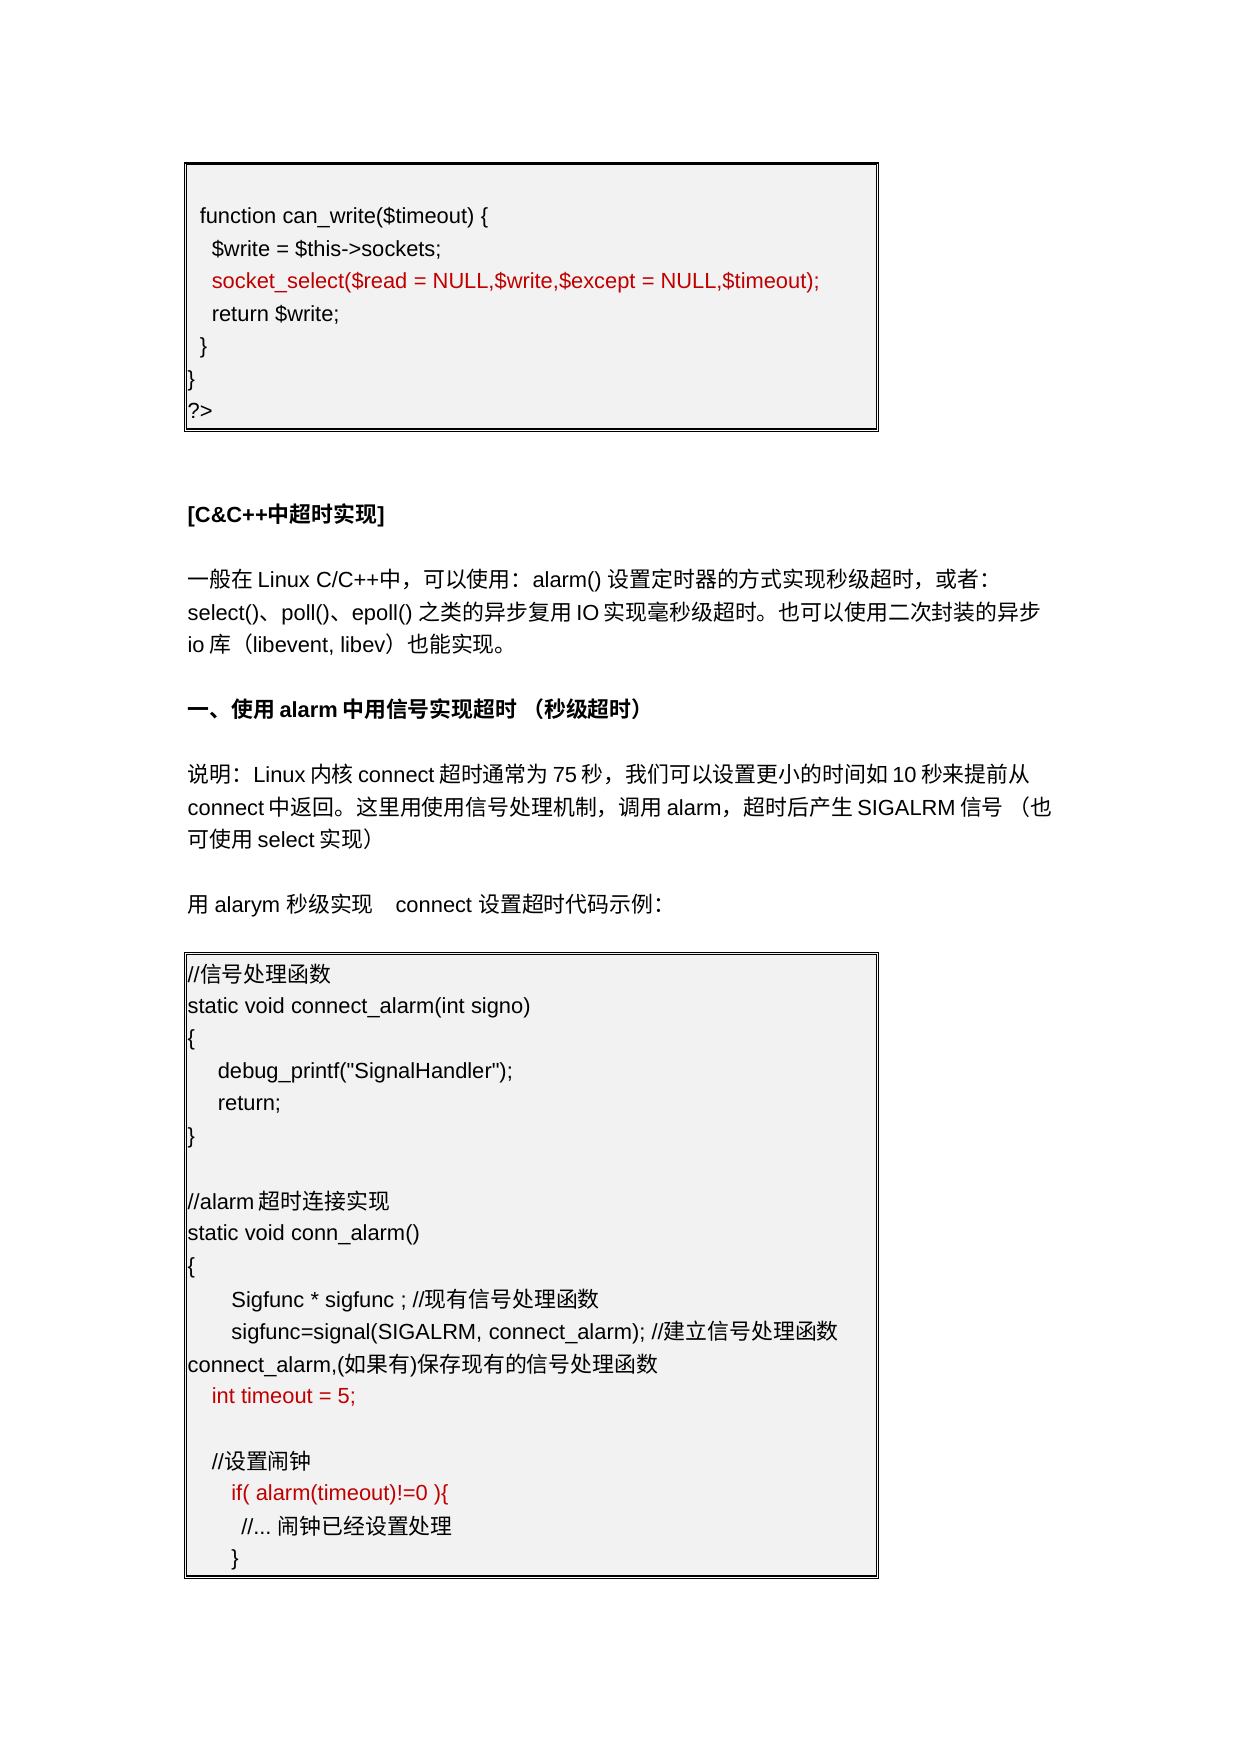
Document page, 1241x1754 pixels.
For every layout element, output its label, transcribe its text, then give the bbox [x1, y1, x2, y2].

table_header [187, 165, 876, 428]
text 用 alarym 秒级实现 connect 设置超时代码示例： [187, 887, 1053, 919]
text 一、使用alarm中用信号实现超时 （秒级超时） [187, 692, 1053, 724]
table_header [187, 955, 876, 1575]
text 一般在Linux C/C++中，可以使用：alarm() 设置定时器的方式实现秒级超时，或者：select()、poll()、epoll() 之类的异步复用IO实现毫秒级超时。也可以使用二次封装的异步io库（libevent, libev）也能实现。 [187, 562, 1053, 659]
text 说明：Linux内核connect超时通常为75秒，我们可以设置更小的时间如10秒来提前从connect中返回。这里用使用信号处理机制，调用alarm，超时后产生SIGALRM信号 （也可使用select实现） [187, 757, 1053, 854]
text [C&C++中超时实现] [187, 497, 1053, 529]
